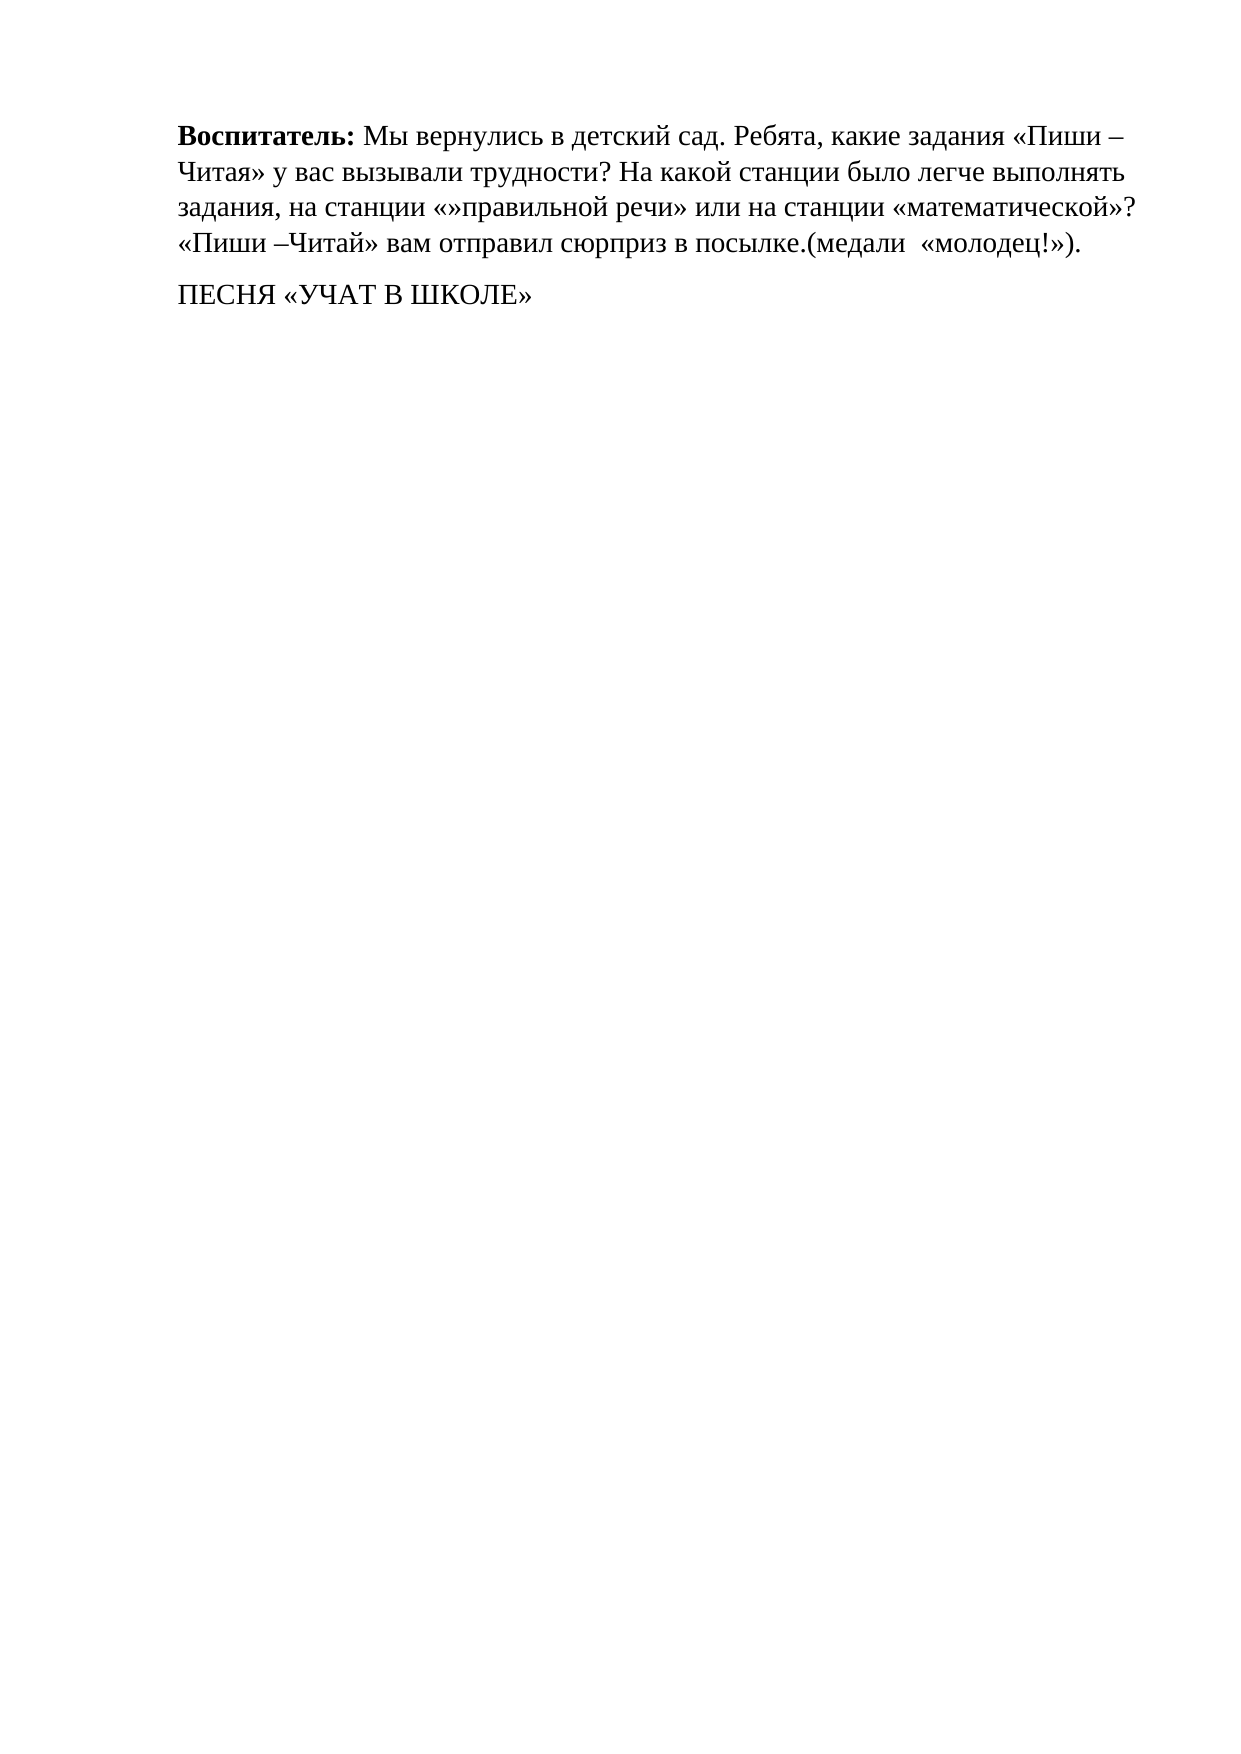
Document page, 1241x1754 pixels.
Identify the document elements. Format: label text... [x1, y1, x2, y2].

text Воспитатель: Мы вернулись в детский сад. Ребята, какие задания «Пиши – Читая» у вас вызывали трудности? На какой станции было легче выполнять задания, на станции «»правильной речи» или на станции «математической»? «Пиши –Читай» вам отправил сюрприз в посылке.(медали «молодец!»). [177, 118, 1152, 258]
text ПЕСНЯ «УЧАТ В ШКОЛЕ» [177, 277, 1152, 310]
